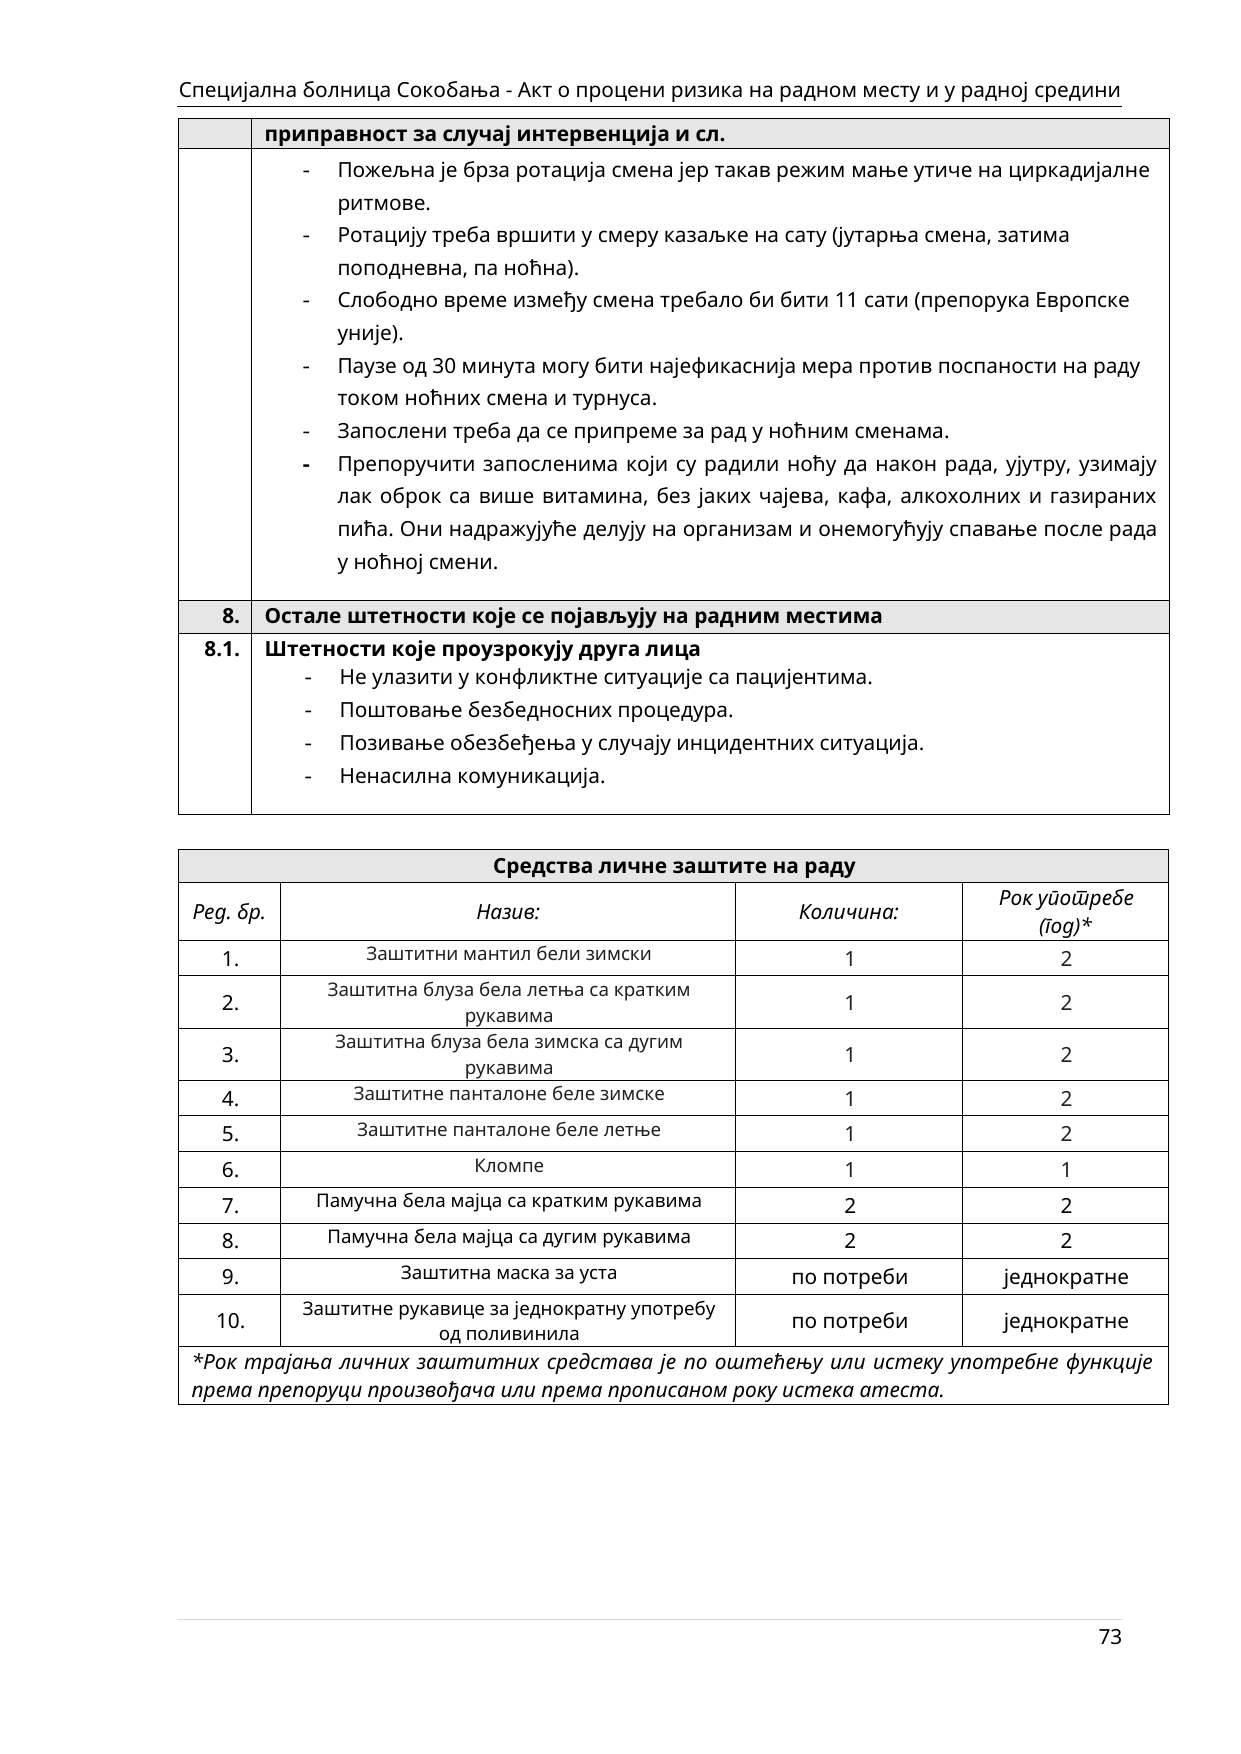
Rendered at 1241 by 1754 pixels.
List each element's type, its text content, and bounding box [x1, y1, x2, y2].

table_cell Количина: [736, 883, 962, 939]
table_cell 1 [736, 1116, 962, 1151]
table_cell 1 [736, 1029, 962, 1079]
table_cell 4. [179, 1081, 280, 1115]
table_cell 7. [179, 1188, 280, 1222]
table_cell Заштитни мантил бели зимски [281, 941, 735, 975]
table_cell Заштитне рукавице за једнократну употребу од поливинила [281, 1295, 735, 1346]
table_cell Заштитне панталоне беле зимске [281, 1081, 735, 1115]
table_cell 8.1. [179, 634, 251, 814]
table_cell Заштитна блуза бела летња са кратким рукавима [281, 976, 735, 1027]
table_cell по потреби [736, 1259, 962, 1294]
table_cell 1 [736, 941, 962, 975]
table_cell 2 [736, 1224, 962, 1258]
table_cell 1 [963, 1152, 1168, 1187]
table_cell Заштитне панталоне беле летње [281, 1116, 735, 1151]
table_cell 5. [179, 1116, 280, 1151]
table_cell Памучна бела мајца са дугим рукавима [281, 1224, 735, 1258]
table_cell 2. [179, 976, 280, 1027]
table_cell Штетности које проузрокују друга лица Не улазити у конфликтне ситуације са пацијентима. Поштовање безбедносних процедура. Позивање обезбеђења у случају инцидентних ситуација. Ненасилна комуникација. [252, 634, 1169, 814]
table_cell Ред. бр. [179, 883, 280, 939]
table_cell 2 [963, 1029, 1168, 1079]
table_cell 9. [179, 1259, 280, 1294]
table_cell 7. [179, 119, 251, 148]
table_cell Пожељна је брза ротација смена јер такав режим мање утиче на циркадијалне ритмове. Ротацију треба вршити у смеру казаљке на сату (јутарња смена, затима поподневна, па ноћна). Слободно време између смена требало би бити 11 сати (препорука Европске уније). Паузе од 30 минута могу бити најефикаснија мера против поспаности на раду током ноћних смена и турнуса. Запослени треба да се припреме за рад у ноћним сменама. Препоручити запосленима који су радили ноћу да након рада, ујутру, узимају лак оброк са више витамина, без јаких чајева, кафа, алкохолних и газираних пића. Они надражујуће делују на организам и онемогућују спавање после рада у ноћној смени. [252, 149, 1169, 600]
table_cell Заштитна блуза бела зимска са дугим рукавима [281, 1029, 735, 1079]
table_cell Заштитна маска за уста [281, 1259, 735, 1294]
table_cell Назив: [281, 883, 735, 939]
table_cell Остале штетности које се појављују на радним местима [252, 601, 1169, 633]
table_cell 2 [963, 941, 1168, 975]
table_cell 1 [736, 1081, 962, 1115]
table_cell 1 [736, 1152, 962, 1187]
table_cell [179, 149, 251, 600]
table_cell Памучна бела мајца са кратким рукавима [281, 1188, 735, 1222]
table_cell 6. [179, 1152, 280, 1187]
table_header Средства личне заштите на раду [179, 850, 1168, 882]
table_cell 2 [963, 1188, 1168, 1222]
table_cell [252, 119, 1169, 148]
table_cell *Рок трајања личних заштитних средстава је по оштећењу или истеку употребне функције према препоруци произвођача или према прописаном року истека атеста. [179, 1347, 1168, 1404]
table_cell 8. [179, 601, 251, 633]
table_cell по потреби [736, 1295, 962, 1346]
table_cell једнократне [963, 1295, 1168, 1346]
table_cell Кломпе [281, 1152, 735, 1187]
table_cell 8. [179, 1224, 280, 1258]
table_cell Рок употребе (год)* [963, 883, 1168, 939]
table_cell 1 [736, 976, 962, 1027]
table_cell 2 [963, 976, 1168, 1027]
table_cell 2 [963, 1081, 1168, 1115]
table_cell једнократне [963, 1259, 1168, 1294]
table_cell 2 [736, 1188, 962, 1222]
table_cell 2 [963, 1116, 1168, 1151]
table_cell 2 [963, 1224, 1168, 1258]
table_cell 3. [179, 1029, 280, 1079]
table_cell 10. [179, 1295, 280, 1346]
table_cell 1. [179, 941, 280, 975]
